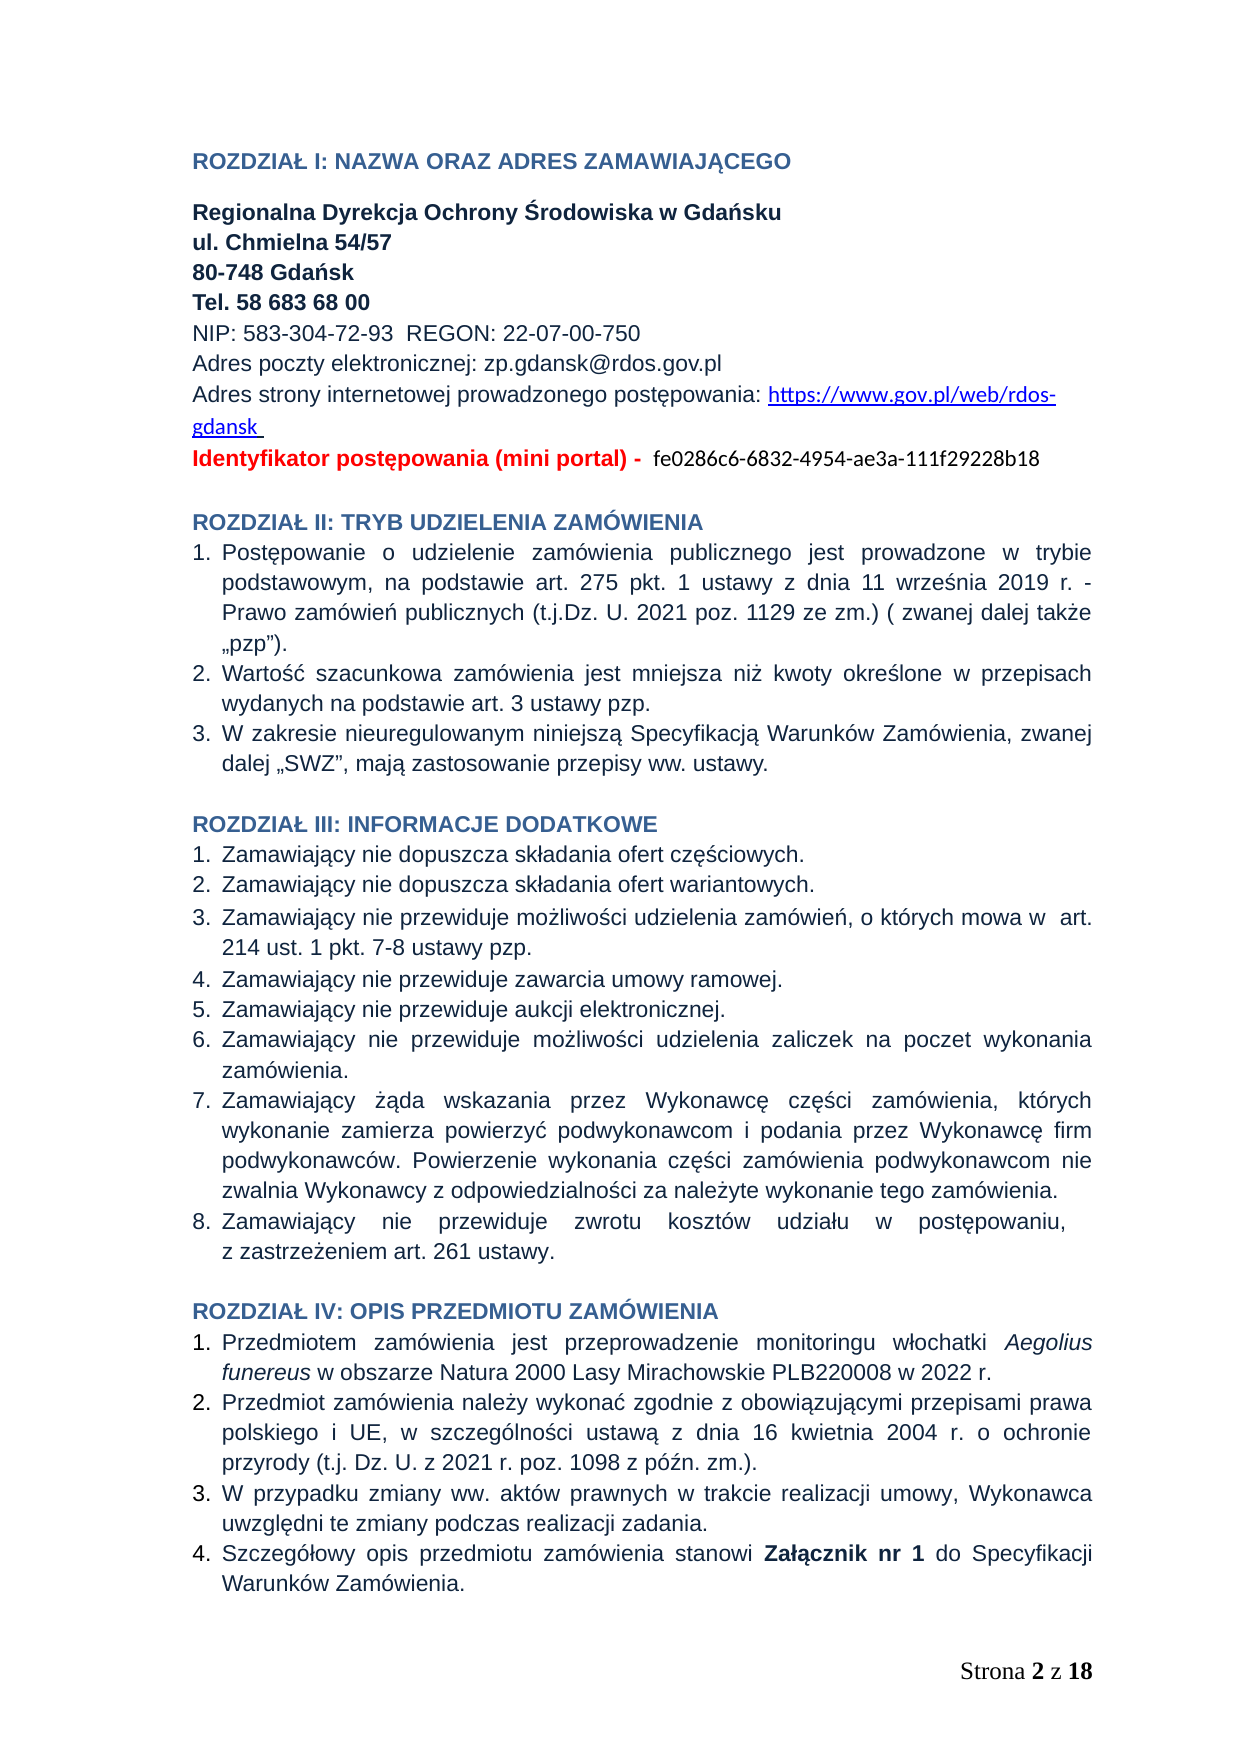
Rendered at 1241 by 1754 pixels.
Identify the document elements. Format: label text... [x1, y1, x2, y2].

list Przedmiotem zamówienia jest przeprowadzenie monitoringu włochatki Aegolius funereus w obszarze Natura 2000 Lasy Mirachowskie PLB220008 w 2022 r. [192, 1328, 1093, 1385]
list Szczegółowy opis przedmiotu zamówienia stanowi Załącznik nr 1 do Specyfikacji Warunków Zamówienia. [192, 1540, 1093, 1596]
list Zamawiający nie dopuszcza składania ofert wariantowych. [192, 871, 1093, 897]
text Adres poczty elektronicznej: zp.gdansk@rdos.gov.pl [192, 350, 1093, 376]
list W zakresie nieuregulowanym niniejszą Specyfikacją Warunków Zamówienia, zwanej dalej „SWZ”, mają zastosowanie przepisy ww. ustawy. [192, 720, 1093, 777]
list Przedmiot zamówienia należy wykonać zgodnie z obowiązującymi przepisami prawa polskiego i UE, w szczególności ustawą z dnia 16 kwietnia 2004 r. o ochronie przyrody (t.j. Dz. U. z 2021 r. poz. 1098 z późn. zm.). [192, 1389, 1093, 1476]
list Zamawiający żąda wskazania przez Wykonawcę części zamówienia, których wykonanie zamierza powierzyć podwykonawcom i podania przez Wykonawcę firm podwykonawców. Powierzenie wykonania części zamówienia podwykonawcom nie zwalnia Wykonawcy z odpowiedzialności za należyte wykonanie tego zamówienia. [192, 1087, 1093, 1204]
text ROZDZIAŁ II: TRYB UDZIELENIA ZAMÓWIENIA [192, 509, 1093, 535]
text Regionalna Dyrekcja Ochrony Środowiska w Gdańsku [192, 199, 1093, 225]
text ROZDZIAŁ I: NAZWA ORAZ ADRES ZAMAWIAJĄCEGO [192, 148, 1093, 174]
text Identyfikator postępowania (mini portal) - fe0286c6-6832-4954-ae3a-111f29228b18 [192, 444, 1093, 472]
list Zamawiający nie przewiduje aukcji elektronicznej. [192, 996, 1093, 1022]
list Wartość szacunkowa zamówienia jest mniejsza niż kwoty określone w przepisach wydanych na podstawie art. 3 ustawy pzp. [192, 660, 1093, 716]
text ul. Chmielna 54/57 [192, 229, 1093, 255]
list Zamawiający nie dopuszcza składania ofert częściowych. [192, 841, 1093, 867]
list Zamawiający nie przewiduje zwrotu kosztów udziału w postępowaniu, z zastrzeżeniem art. 261 ustawy. [192, 1208, 1093, 1264]
text Adres strony internetowej prowadzonego postępowania: https://www.gov.pl/web/rdos-gdansk [192, 380, 1093, 440]
text ROZDZIAŁ III: INFORMACJE DODATKOWE [192, 811, 1093, 837]
text 80-748 Gdańsk [192, 259, 1093, 285]
list Postępowanie o udzielenie zamówienia publicznego jest prowadzone w trybie podstawowym, na podstawie art. 275 pkt. 1 ustawy z dnia 11 września 2019 r. - Prawo zamówień publicznych (t.j.Dz. U. 2021 poz. 1129 ze zm.) ( zwanej dalej także „pzp”). [192, 539, 1093, 656]
list Zamawiający nie przewiduje możliwości udzielenia zaliczek na poczet wykonania zamówienia. [192, 1026, 1093, 1083]
text Tel. 58 683 68 00 [192, 289, 1093, 316]
list Zamawiający nie przewiduje zawarcia umowy ramowej. [192, 966, 1093, 992]
list Zamawiający nie przewiduje możliwości udzielenia zamówień, o których mowa w art. 214 ust. 1 pkt. 7-8 ustawy pzp. [192, 903, 1093, 960]
list W przypadku zmiany ww. aktów prawnych w trakcie realizacji umowy, Wykonawca uwzględni te zmiany podczas realizacji zadania. [192, 1479, 1093, 1536]
text NIP: 583-304-72-93 REGON: 22-07-00-750 [192, 319, 1093, 346]
text ROZDZIAŁ IV: OPIS PRZEDMIOTU ZAMÓWIENIA [192, 1298, 1093, 1324]
